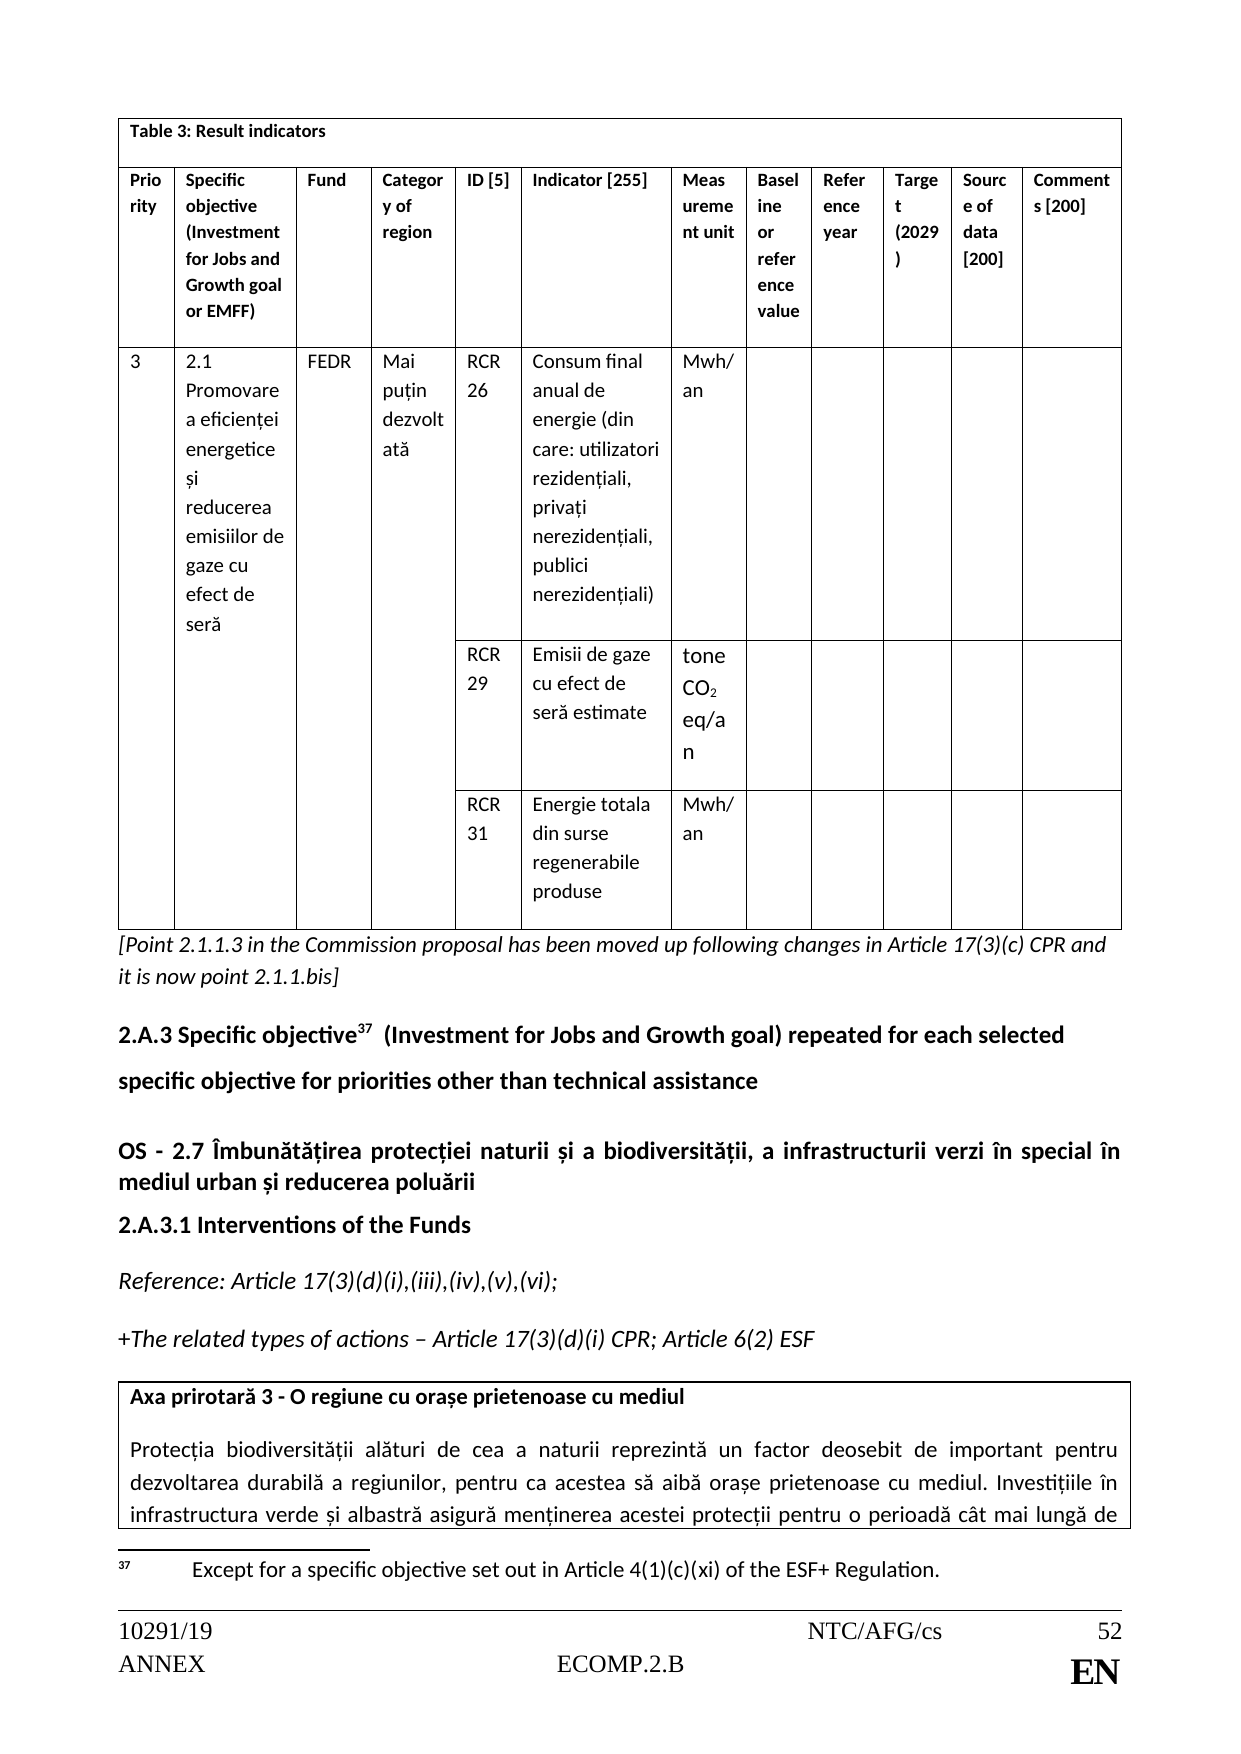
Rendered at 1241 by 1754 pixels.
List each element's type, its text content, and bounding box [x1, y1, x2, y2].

table_cell [747, 641, 811, 790]
table_cell [1023, 791, 1121, 929]
table_cell [812, 641, 883, 790]
table_header Table 3: Result indicators [119, 119, 1121, 167]
text Reference: Article 17(3)(d)(i),(iii),(iv),(v),(vi); [118, 1265, 1122, 1295]
table_cell Reference year [812, 168, 883, 347]
table_cell Specific objective (Investment for Jobs and Growth goal or EMFF) [175, 168, 296, 347]
table_cell [884, 348, 951, 640]
text [Point 2.1.1.3 in the Commission proposal has been moved up following changes in Article 17(3)(c) CPR and it is now point 2.1.1.bis] [118, 930, 1122, 990]
table_cell [952, 791, 1022, 929]
table_cell toneCO2 eq/an [672, 641, 746, 790]
table_cell Consum final anual de energie (din care: utilizatori rezidențiali, privați nerezidențiali, publici nerezidențiali) [522, 348, 671, 640]
table_cell Emisii de gaze cu efect de seră estimate [522, 641, 671, 790]
table_cell 2.1 Promovarea eficienței energetice și reducerea emisiilor de gaze cu efect de seră [175, 348, 296, 929]
table_cell Mwh/an [672, 791, 746, 929]
table_cell Comments [200] [1023, 168, 1121, 347]
table_cell [952, 348, 1022, 640]
table_cell [747, 348, 811, 640]
table_cell Indicator [255] [522, 168, 671, 347]
table_cell FEDR [297, 348, 371, 929]
table_cell Mwh/an [672, 348, 746, 640]
table_cell Baseline or reference value [747, 168, 811, 347]
table_cell 3 [119, 348, 174, 929]
table_cell RCR31 [456, 791, 521, 929]
table_cell [1023, 348, 1121, 640]
table_cell Fund [297, 168, 371, 347]
table_cell RCR 29 [456, 641, 521, 790]
table_cell Priority [119, 168, 174, 347]
subtitle OS - 2.7 Îmbunătățirea protecției naturii și a biodiversității, a infrastructurii verzi în special în mediul urban și reducerea poluării [118, 1136, 1122, 1197]
table_cell [747, 791, 811, 929]
table_cell [812, 791, 883, 929]
table_cell [1023, 641, 1121, 790]
table_cell [884, 791, 951, 929]
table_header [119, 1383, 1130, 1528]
table_cell ID [5] [456, 168, 521, 347]
table_cell Source of data [200] [952, 168, 1022, 347]
table_cell Measurement unit [672, 168, 746, 347]
table_cell [952, 641, 1022, 790]
table_cell Target (2029) [884, 168, 951, 347]
table_cell [812, 348, 883, 640]
text 2.A.3 Specific objective (Investment for Jobs and Growth goal) repeated for each selected specific objective for priorities other than technical assistance [118, 1019, 1122, 1095]
text 2.A.3.1 Interventions of the Funds [118, 1209, 1122, 1239]
table_cell Mai puțin dezvoltată [372, 348, 455, 929]
table_cell RCR 26 [456, 348, 521, 640]
table_cell Energie totala din surse regenerabile produse [522, 791, 671, 929]
table_cell Category of region [372, 168, 455, 347]
text The related types of actions – Article 17(3)(d)(i) CPR; Article 6(2) ESF+ [118, 1323, 1122, 1354]
table_cell [884, 641, 951, 790]
